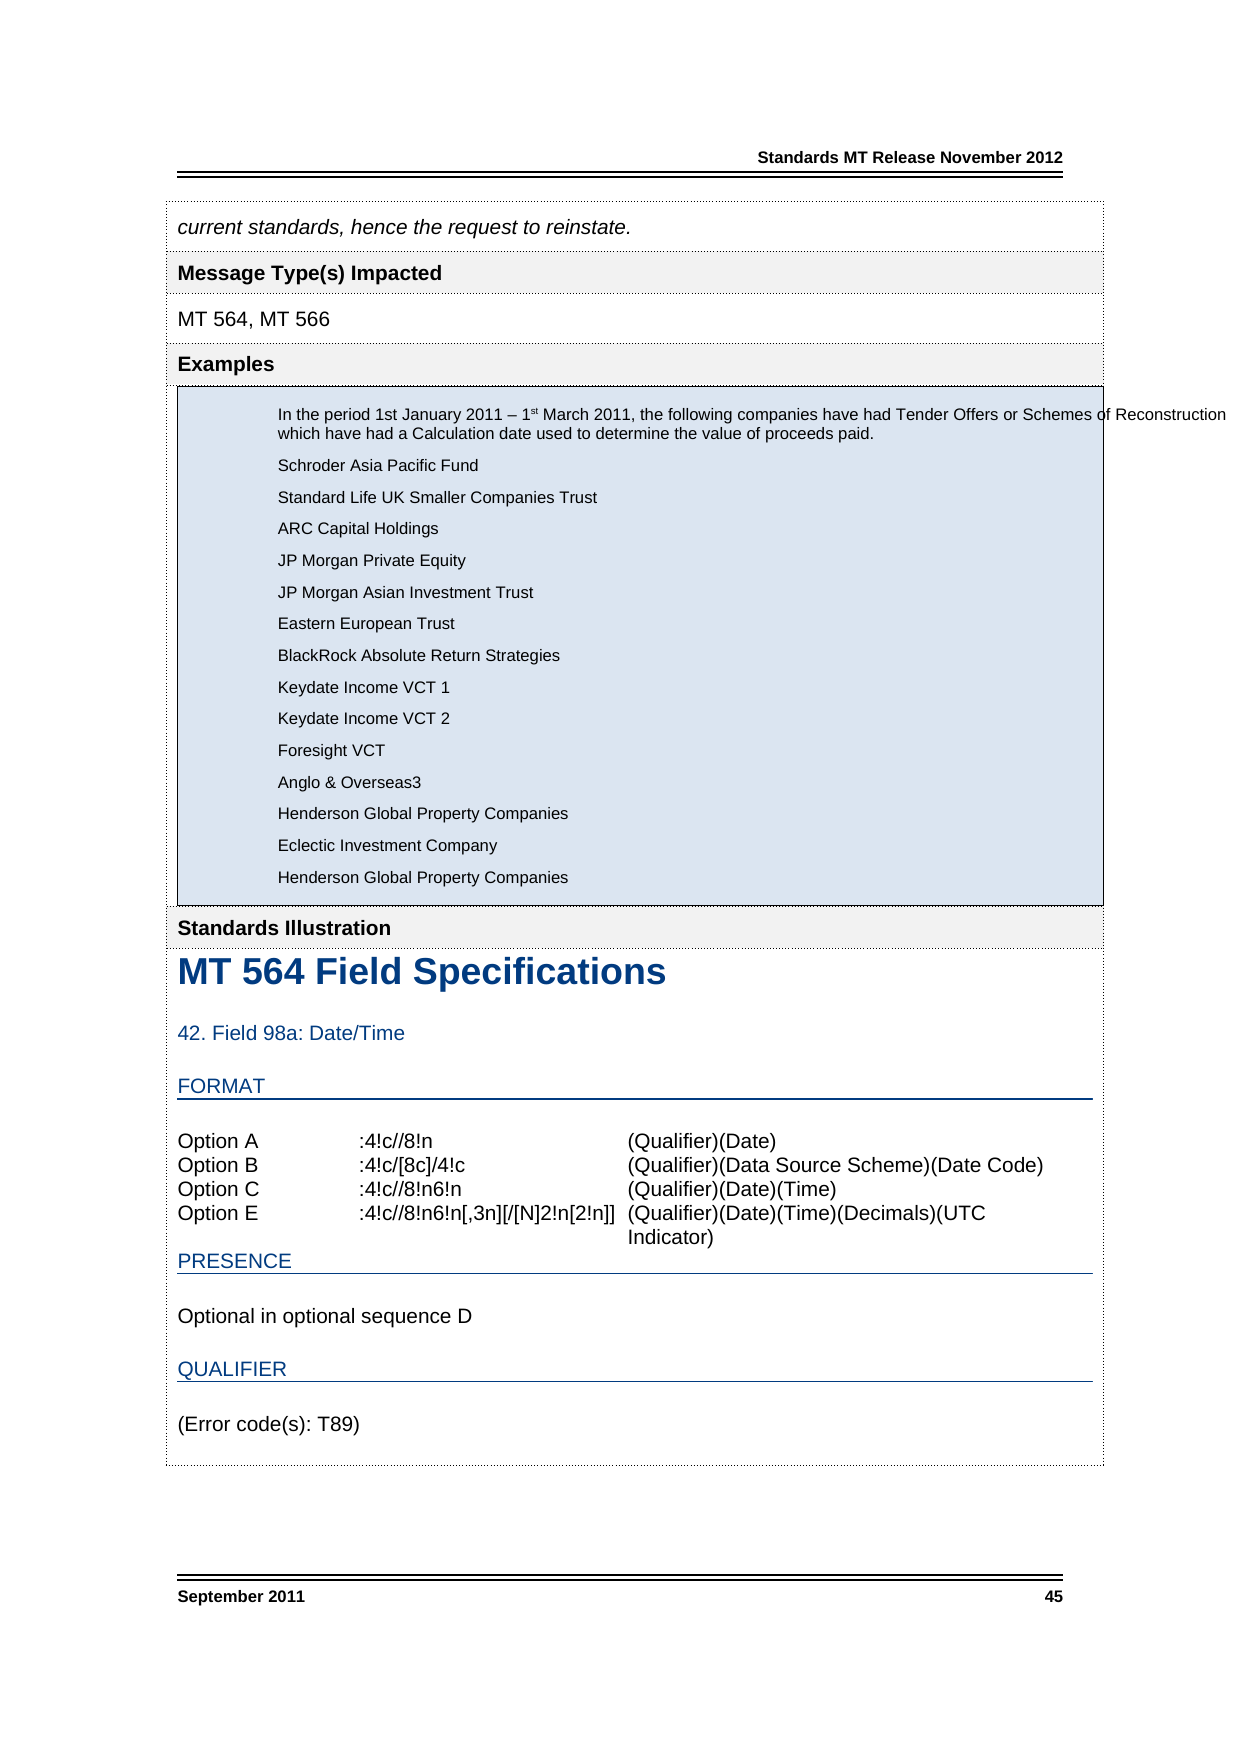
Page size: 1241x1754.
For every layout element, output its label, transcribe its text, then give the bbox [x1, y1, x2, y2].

table_cell Message Type(s) Impacted [166, 251, 1104, 293]
table_cell Standards Illustration [166, 906, 1104, 948]
table_cell Examples [166, 343, 1104, 384]
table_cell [166, 948, 1104, 1464]
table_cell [166, 201, 1104, 251]
table_cell [166, 385, 177, 906]
table_cell MT 564, MT 566 [166, 293, 1104, 343]
